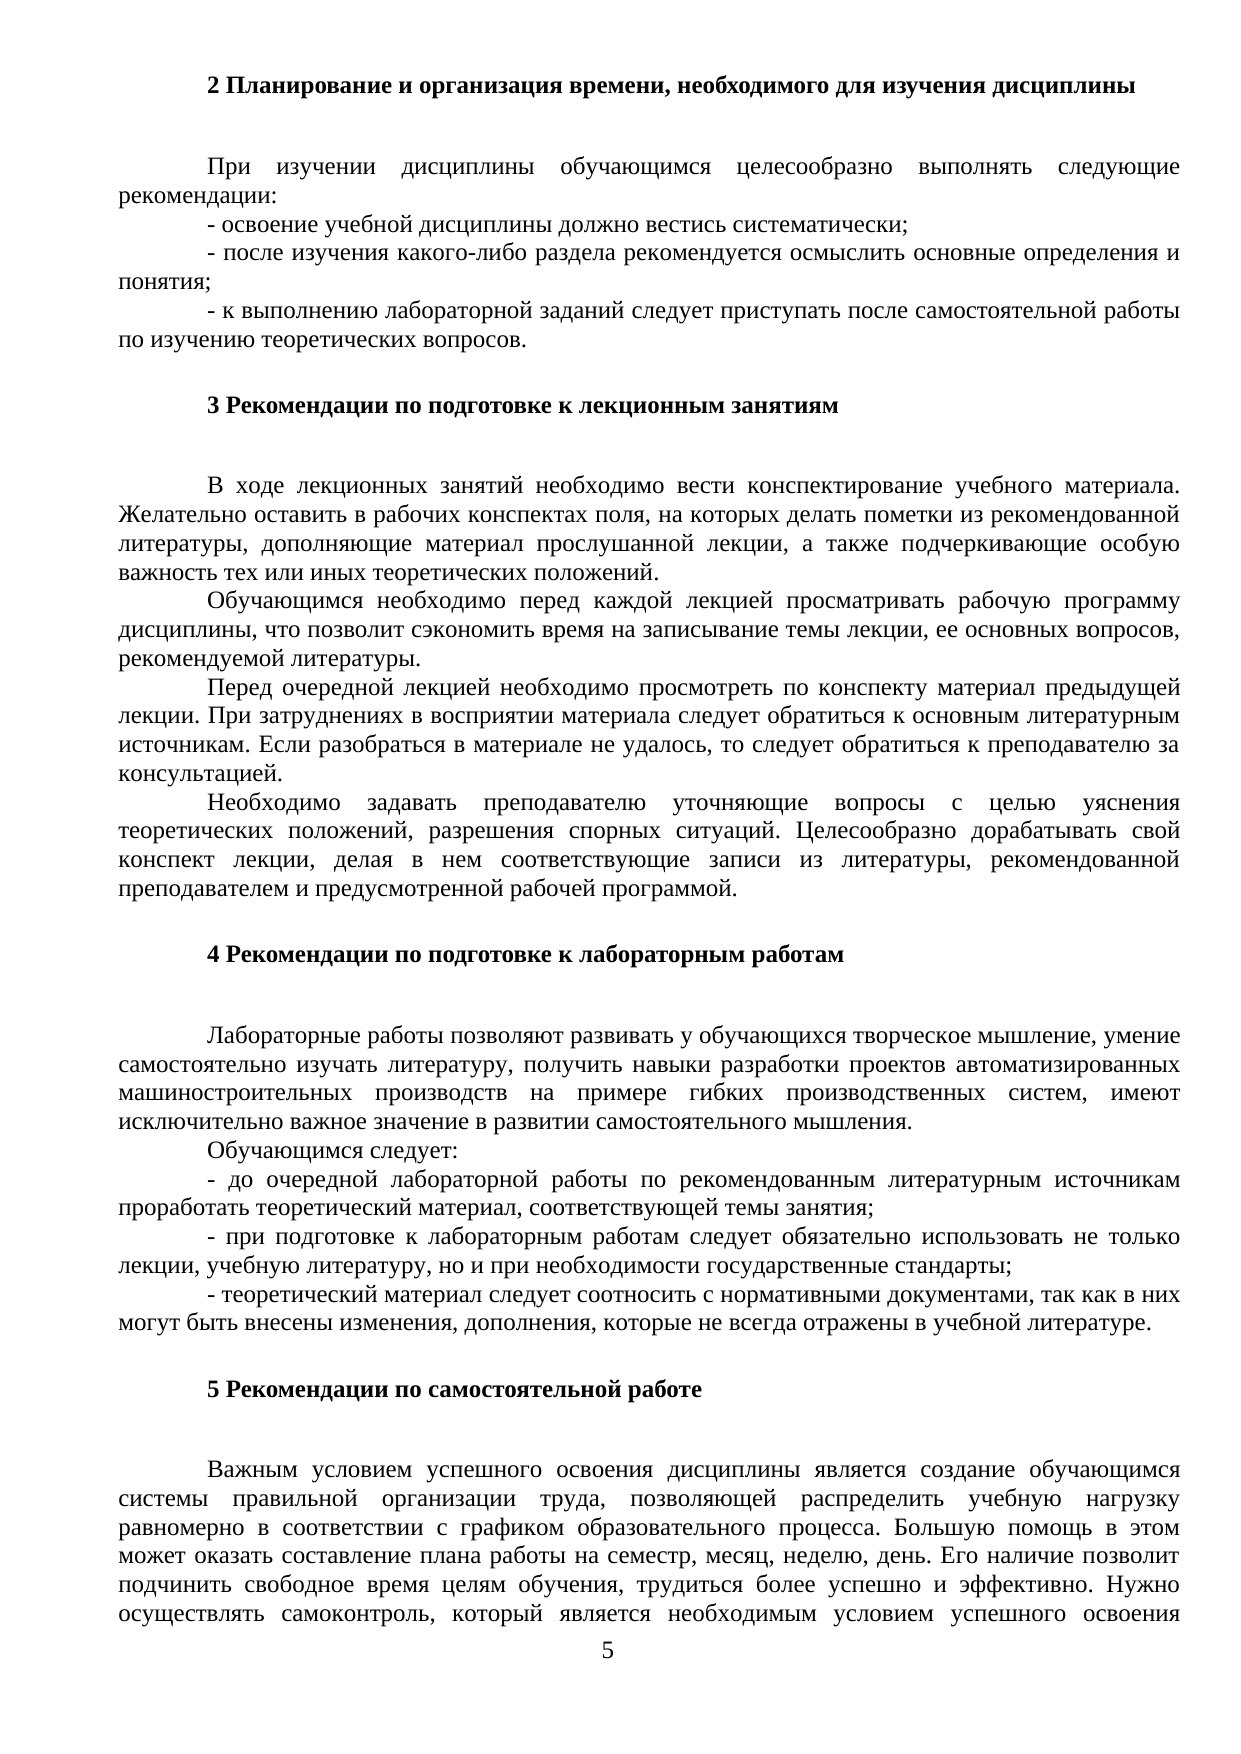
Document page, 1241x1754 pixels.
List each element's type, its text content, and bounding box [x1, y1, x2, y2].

text Необходимо задавать преподавателю уточняющие вопросы с целью уяснения теоретических положений, разрешения спорных ситуаций. Целесообразно дорабатывать свой конспект лекции, делая в нем соответствующие записи из литературы, рекомендованной преподавателем и предусмотренной рабочей программой. [118, 787, 1181, 902]
text 3 Рекомендации по подготовке к лекционным занятиям [118, 390, 1181, 419]
text В ходе лекционных занятий необходимо вести конспектирование учебного материала. Желательно оставить в рабочих конспектах поля, на которых делать пометки из рекомендованной литературы, дополняющие материал прослушанной лекции, а также подчеркивающие особую важность тех или иных теоретических положений. [118, 471, 1181, 586]
text При изучении дисциплины обучающимся целесообразно выполнять следующие рекомендации: [118, 151, 1181, 209]
text Обучающимся необходимо перед каждой лекцией просматривать рабочую программу дисциплины, что позволит сэкономить время на записывание темы лекции, ее основных вопросов, рекомендуемой литературы. [118, 586, 1181, 672]
text Лабораторные работы позволяют развивать у обучающихся творческое мышление, умение самостоятельно изучать литературу, получить навыки разработки проектов автоматизированных машиностроительных производств на примере гибких производственных систем, имеют исключительно важное значение в развитии самостоятельного мышления. [118, 1020, 1181, 1135]
text - после изучения какого-либо раздела рекомендуется осмыслить основные определения и понятия; [118, 237, 1181, 295]
text - теоретический материал следует соотносить с нормативными документами, так как в них могут быть внесены изменения, дополнения, которые не всегда отражены в учебной литературе. [118, 1279, 1181, 1336]
text - до очередной лабораторной работы по рекомендованным литературным источникам проработать теоретический материал, соответствующей темы занятия; [118, 1164, 1181, 1221]
text Перед очередной лекцией необходимо просмотреть по конспекту материал предыдущей лекции. При затруднениях в восприятии материала следует обратиться к основным литературным источникам. Если разобраться в материале не удалось, то следует обратиться к преподавателю за консультацией. [118, 672, 1181, 787]
text Обучающимся следует: [118, 1135, 1181, 1164]
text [118, 1454, 1181, 1627]
text - при подготовке к лабораторным работам следует обязательно использовать не только лекции, учебную литературу, но и при необходимости государственные стандарты; [118, 1221, 1181, 1279]
text 5 Рекомендации по самостоятельной работе [118, 1374, 1181, 1402]
text 2 Планирование и организация времени, необходимого для изучения дисциплины [118, 71, 1181, 99]
text - к выполнению лабораторной заданий следует приступать после самостоятельной работы по изучению теоретических вопросов. [118, 295, 1181, 352]
text 4 Рекомендации по подготовке к лабораторным работам [118, 939, 1181, 968]
text - освоение учебной дисциплины должно вестись систематически; [118, 209, 1181, 237]
